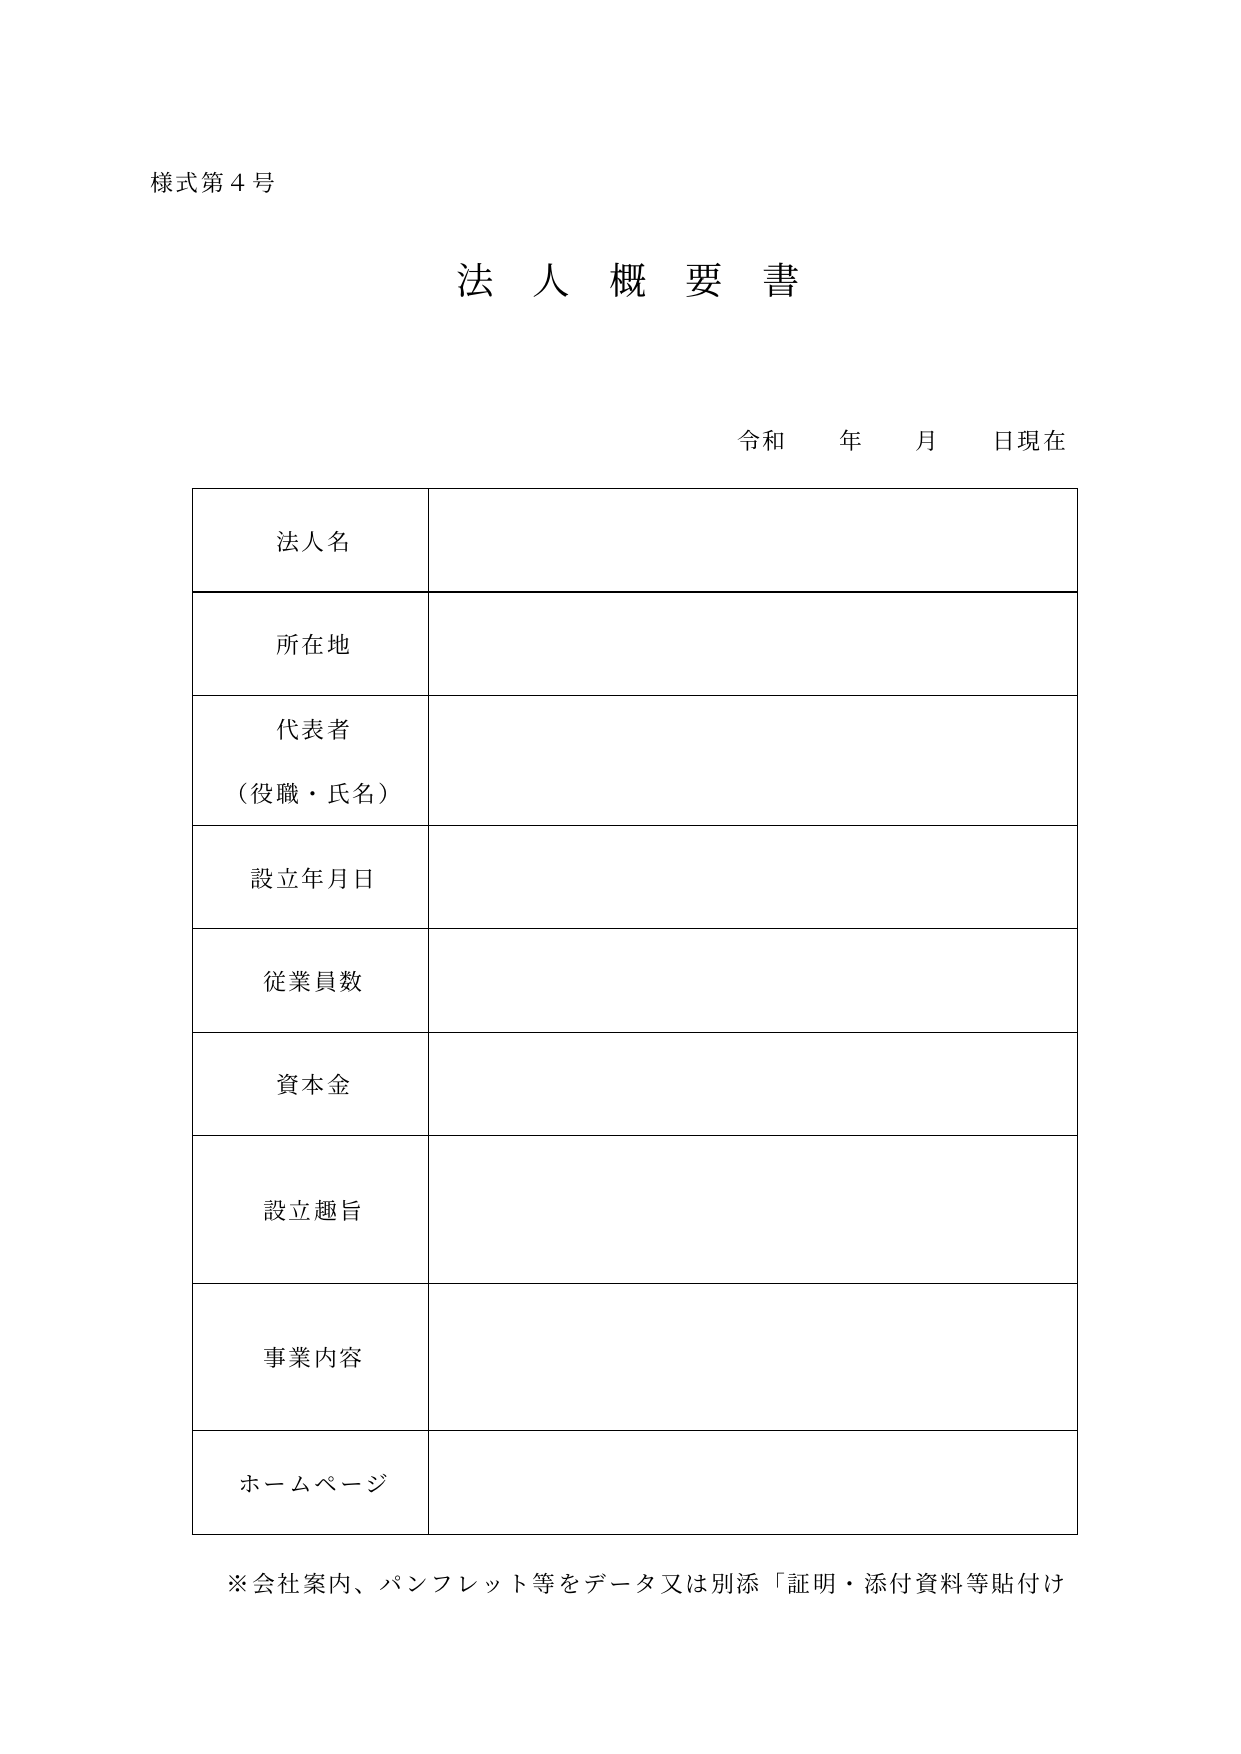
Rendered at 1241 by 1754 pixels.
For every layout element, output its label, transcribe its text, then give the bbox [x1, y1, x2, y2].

table_cell [429, 593, 1077, 695]
table_cell [429, 1136, 1077, 1283]
table_cell 事業内容 [193, 1284, 428, 1430]
table_cell 資本金 [193, 1033, 428, 1135]
text ※会社案内、パンフレット等をデータ又は別添「証明・添付資料等貼付け [150, 1551, 1120, 1615]
table_cell [429, 696, 1077, 825]
table_cell [429, 929, 1077, 1032]
table_cell 従業員数 [193, 929, 428, 1032]
table_cell 代表者 （役職・氏名） [193, 696, 428, 825]
table_cell ホームページ [193, 1431, 428, 1533]
table_header 法人名 [193, 489, 428, 591]
text 令和 年 月 日現在 [150, 407, 1068, 472]
text 法 人 概 要 書 [150, 246, 1120, 311]
table_cell 設立趣旨 [193, 1136, 428, 1283]
table_cell 所在地 [193, 593, 428, 695]
text 様式第４号 [150, 149, 1120, 214]
table_header [429, 489, 1077, 591]
table_cell [429, 1033, 1077, 1135]
table_cell [429, 1284, 1077, 1430]
table_cell [429, 1431, 1077, 1533]
table_cell [429, 826, 1077, 928]
table_cell 設立年月日 [193, 826, 428, 928]
